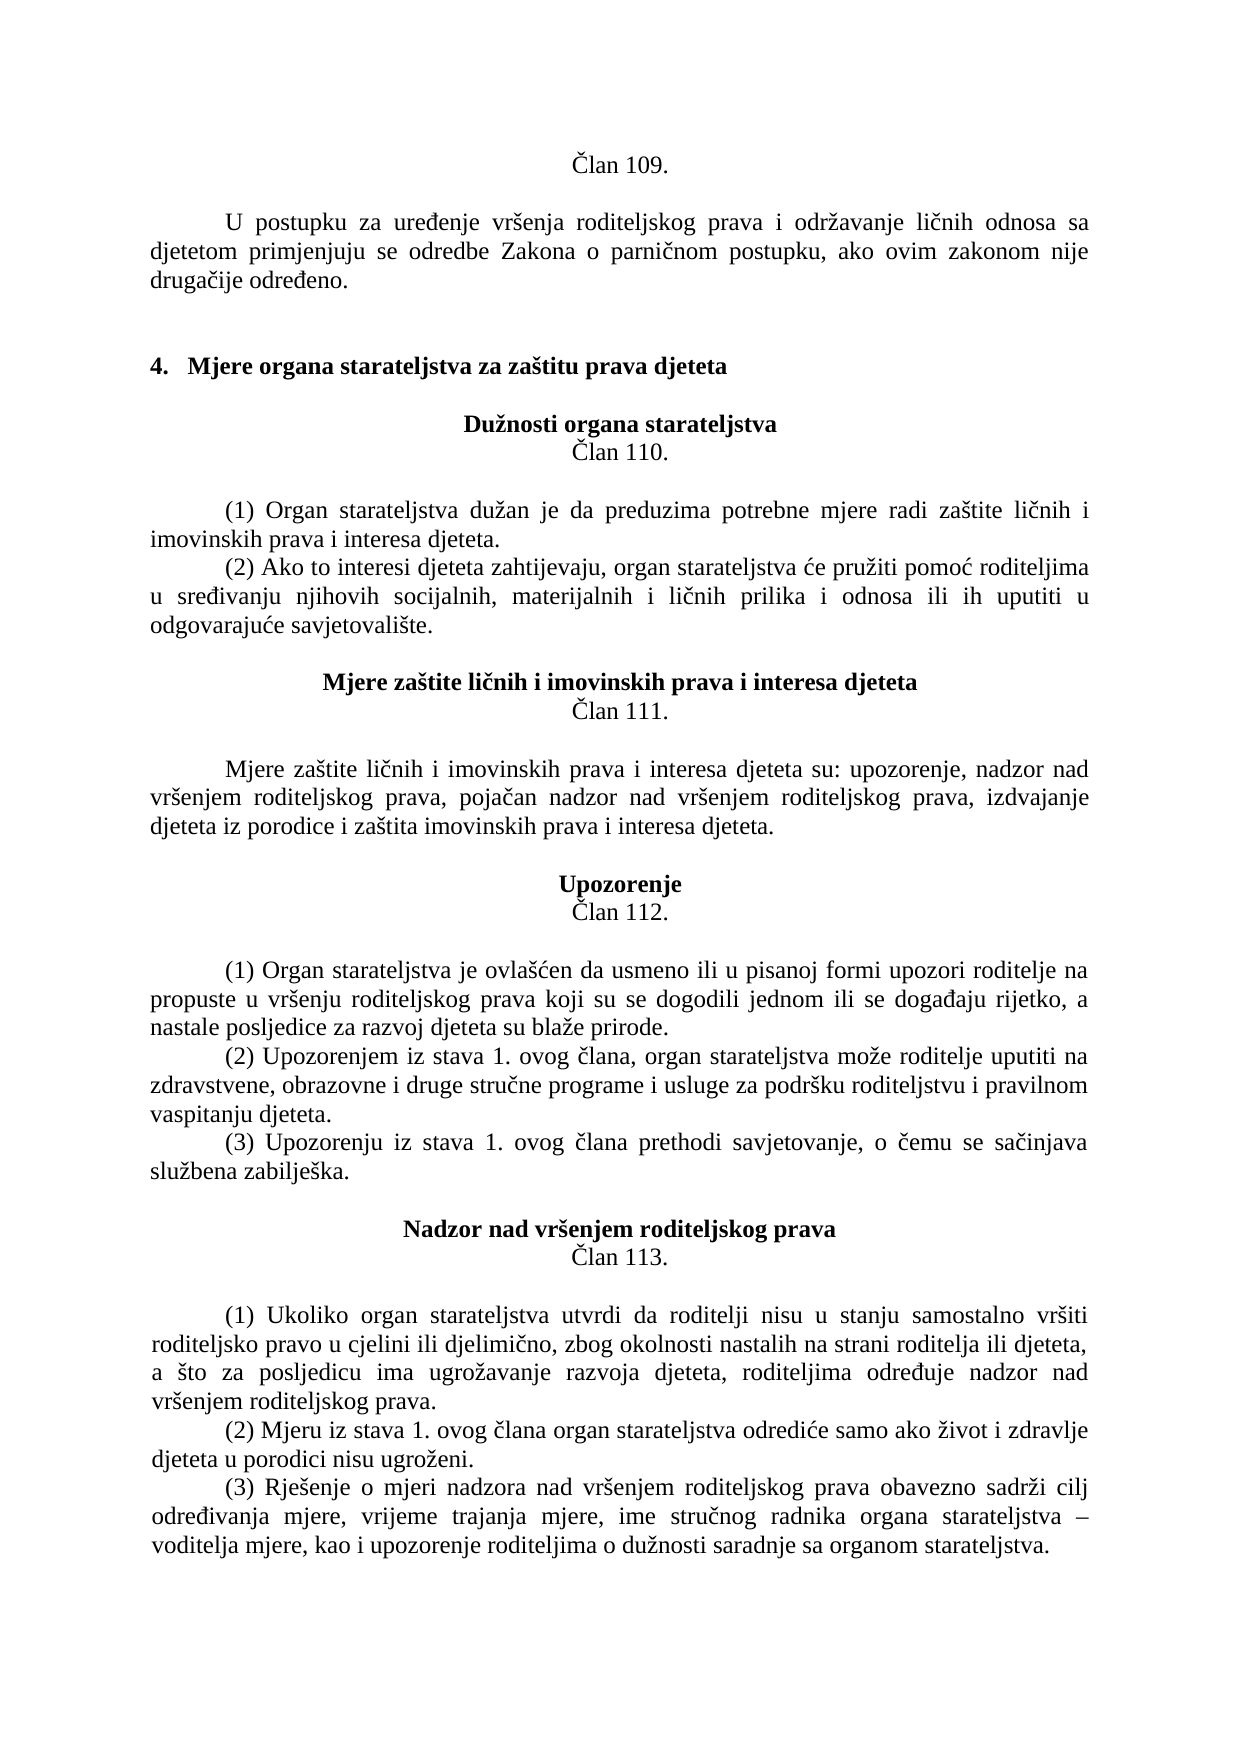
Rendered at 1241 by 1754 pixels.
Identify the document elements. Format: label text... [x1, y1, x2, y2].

text Dužnosti organa starateljstva [150, 409, 1090, 437]
text Nadzor nad vršenjem roditeljskog prava [150, 1214, 1089, 1242]
text (1) Ukoliko organ starateljstva utvrdi da roditelji nisu u stanju samostalno vršiti roditeljsko pravo u cjelini ili djelimično, zbog okolnosti nastalih na strani roditelja ili djeteta, a što za posljedicu ima ugrožavanje razvoja djeteta, roditeljima određuje nadzor nad vršenjem roditeljskog prava. [151, 1300, 1089, 1415]
text (3) Rješenje o mjeri nadzora nad vršenjem roditeljskog prava obavezno sadrži cilj određivanja mjere, vrijeme trajanja mjere, ime stručnog radnika organa starateljstva – voditelja mjere, kao i upozorenje roditeljima o dužnosti saradnje sa organom starateljstva. [151, 1472, 1089, 1559]
text Mjere zaštite ličnih i imovinskih prava i interesa djeteta [150, 667, 1090, 696]
list Mjere organa starateljstva za zaštitu prava djeteta [150, 351, 1090, 380]
text Upozorenje [150, 869, 1090, 897]
text U postupku za uređenje vršenja roditeljskog prava i održavanje ličnih odnosa sa djetetom primjenjuju se odredbe Zakona o parničnom postupku, ako ovim zakonom nije drugačije određeno. [150, 207, 1090, 294]
text Član 113. [150, 1242, 1089, 1271]
text (1) Organ starateljstva dužan je da preduzima potrebne mjere radi zaštite ličnih i imovinskih prava i interesa djeteta. [150, 495, 1090, 552]
text (2) Ako to interesi djeteta zahtijevaju, organ starateljstva će pružiti pomoć roditeljima u sređivanju njihovih socijalnih, materijalnih i ličnih prilika i odnosa ili ih uputiti u odgovarajuće savjetovalište. [150, 552, 1090, 639]
text Član 112. [150, 897, 1090, 926]
text (3) Upozorenju iz stava 1. ovog člana prethodi savjetovanje, o čemu se sačinjava službena zabilješka. [150, 1127, 1089, 1185]
text Član 111. [150, 696, 1090, 725]
text (2) Upozorenjem iz stava 1. ovog člana, organ starateljstva može roditelje uputiti na zdravstvene, obrazovne i druge stručne programe i usluge za podršku roditeljstvu i pravilnom vaspitanju djeteta. [150, 1041, 1089, 1127]
text (2) Mjeru iz stava 1. ovog člana organ starateljstva odrediće samo ako život i zdravlje djeteta u porodici nisu ugroženi. [151, 1415, 1089, 1472]
text Član 110. [150, 437, 1090, 466]
text (1) Organ starateljstva je ovlašćen da usmeno ili u pisanoj formi upozori roditelje na propuste u vršenju roditeljskog prava koji su se dogodili jednom ili se događaju rijetko, a nastale posljedice za razvoj djeteta su blaže prirode. [150, 955, 1089, 1041]
text Mjere zaštite ličnih i imovinskih prava i interesa djeteta su: upozorenje, nadzor nad vršenjem roditeljskog prava, pojačan nadzor nad vršenjem roditeljskog prava, izdvajanje djeteta iz porodice i zaštita imovinskih prava i interesa djeteta. [150, 754, 1090, 840]
text Član 109. [150, 150, 1090, 179]
